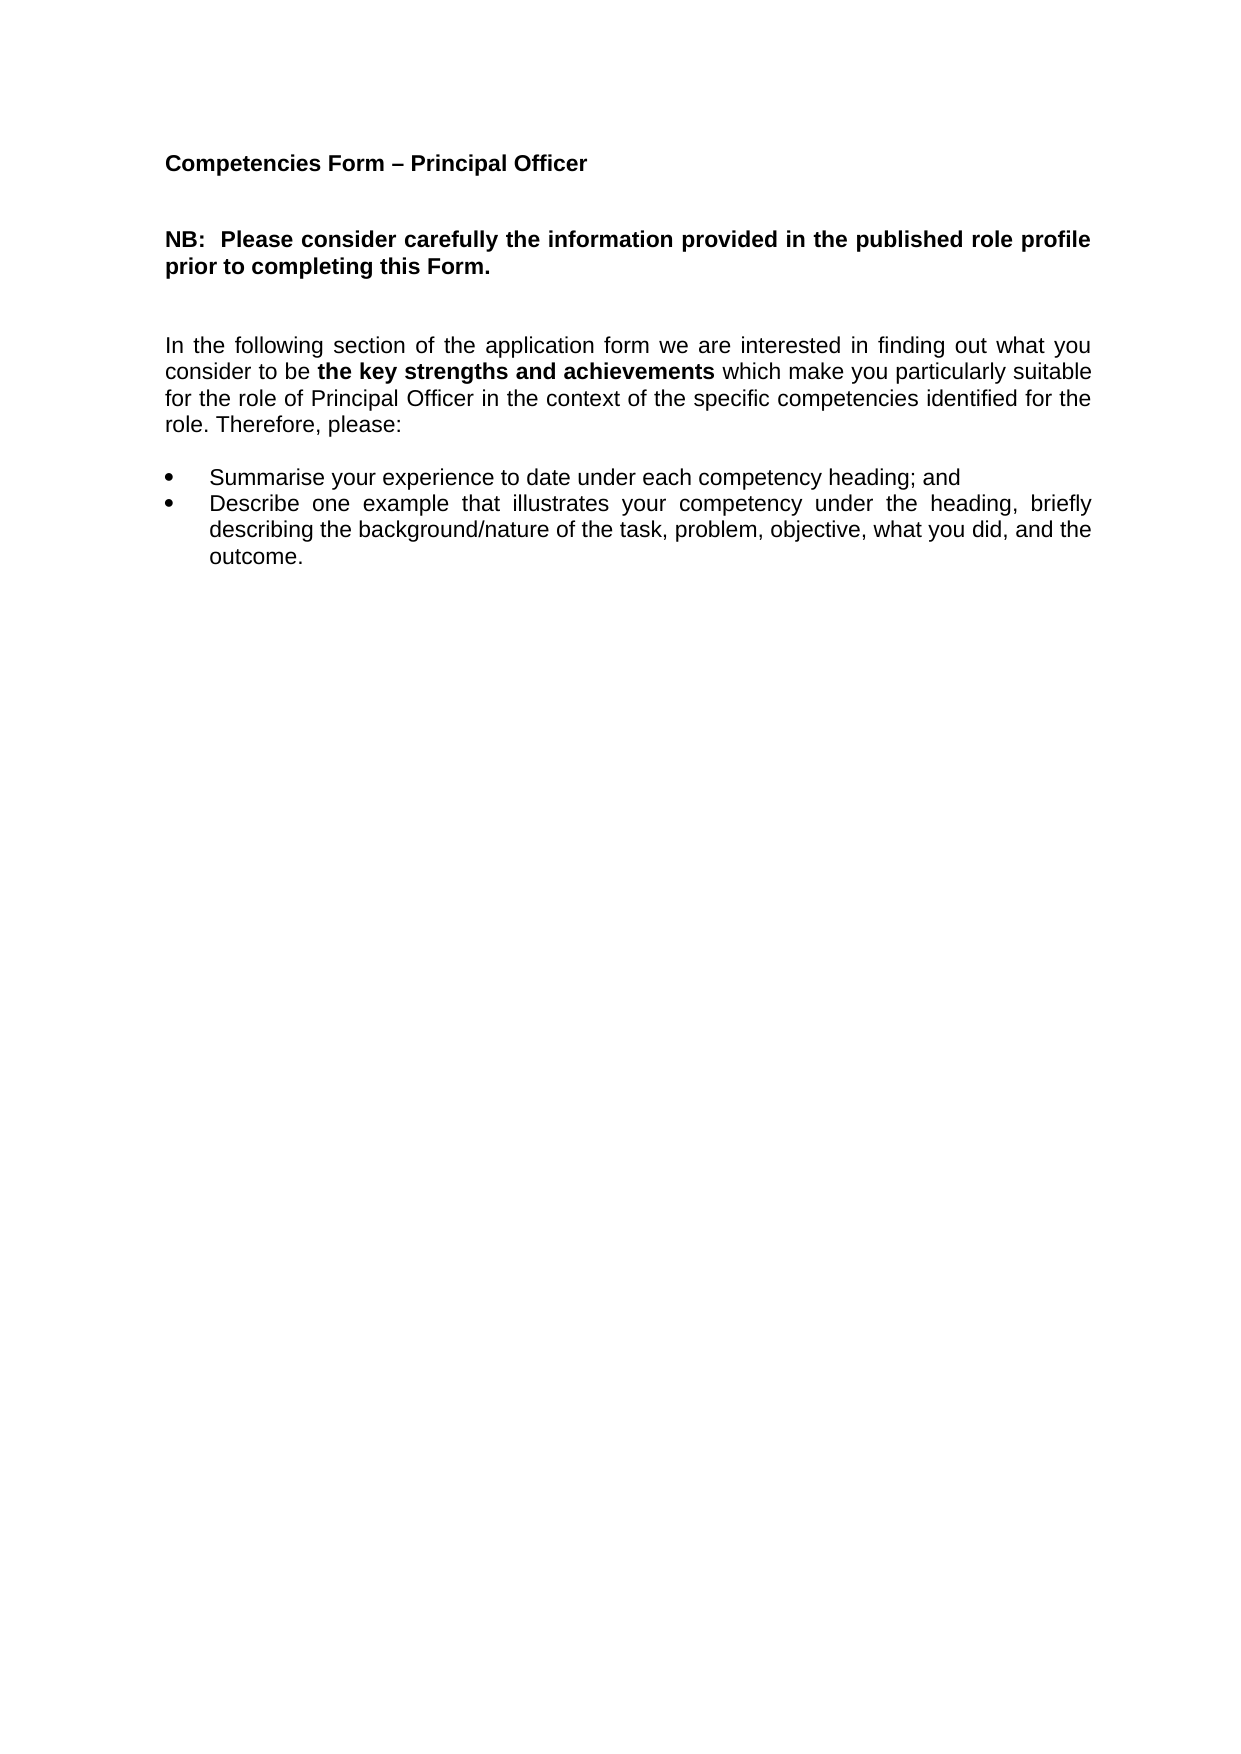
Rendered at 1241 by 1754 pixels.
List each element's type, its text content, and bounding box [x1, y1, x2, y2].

subtitle Competencies Form – Principal Officer [165, 150, 1092, 176]
text In the following section of the application form we are interested in finding out what you consider to be the key strengths and achievements which make you particularly suitable for the role of Principal Officer in the context of the specific competencies identified for the role. Therefore, please: [165, 332, 1092, 437]
text NB: Please consider carefully the information provided in the published role profile prior to completing this Form. [165, 226, 1092, 279]
list Describe one example that illustrates your competency under the heading, briefly describing the background/nature of the task, problem, objective, what you did, and the outcome. [165, 490, 1092, 569]
list Summarise your experience to date under each competency heading; and [165, 463, 1092, 490]
